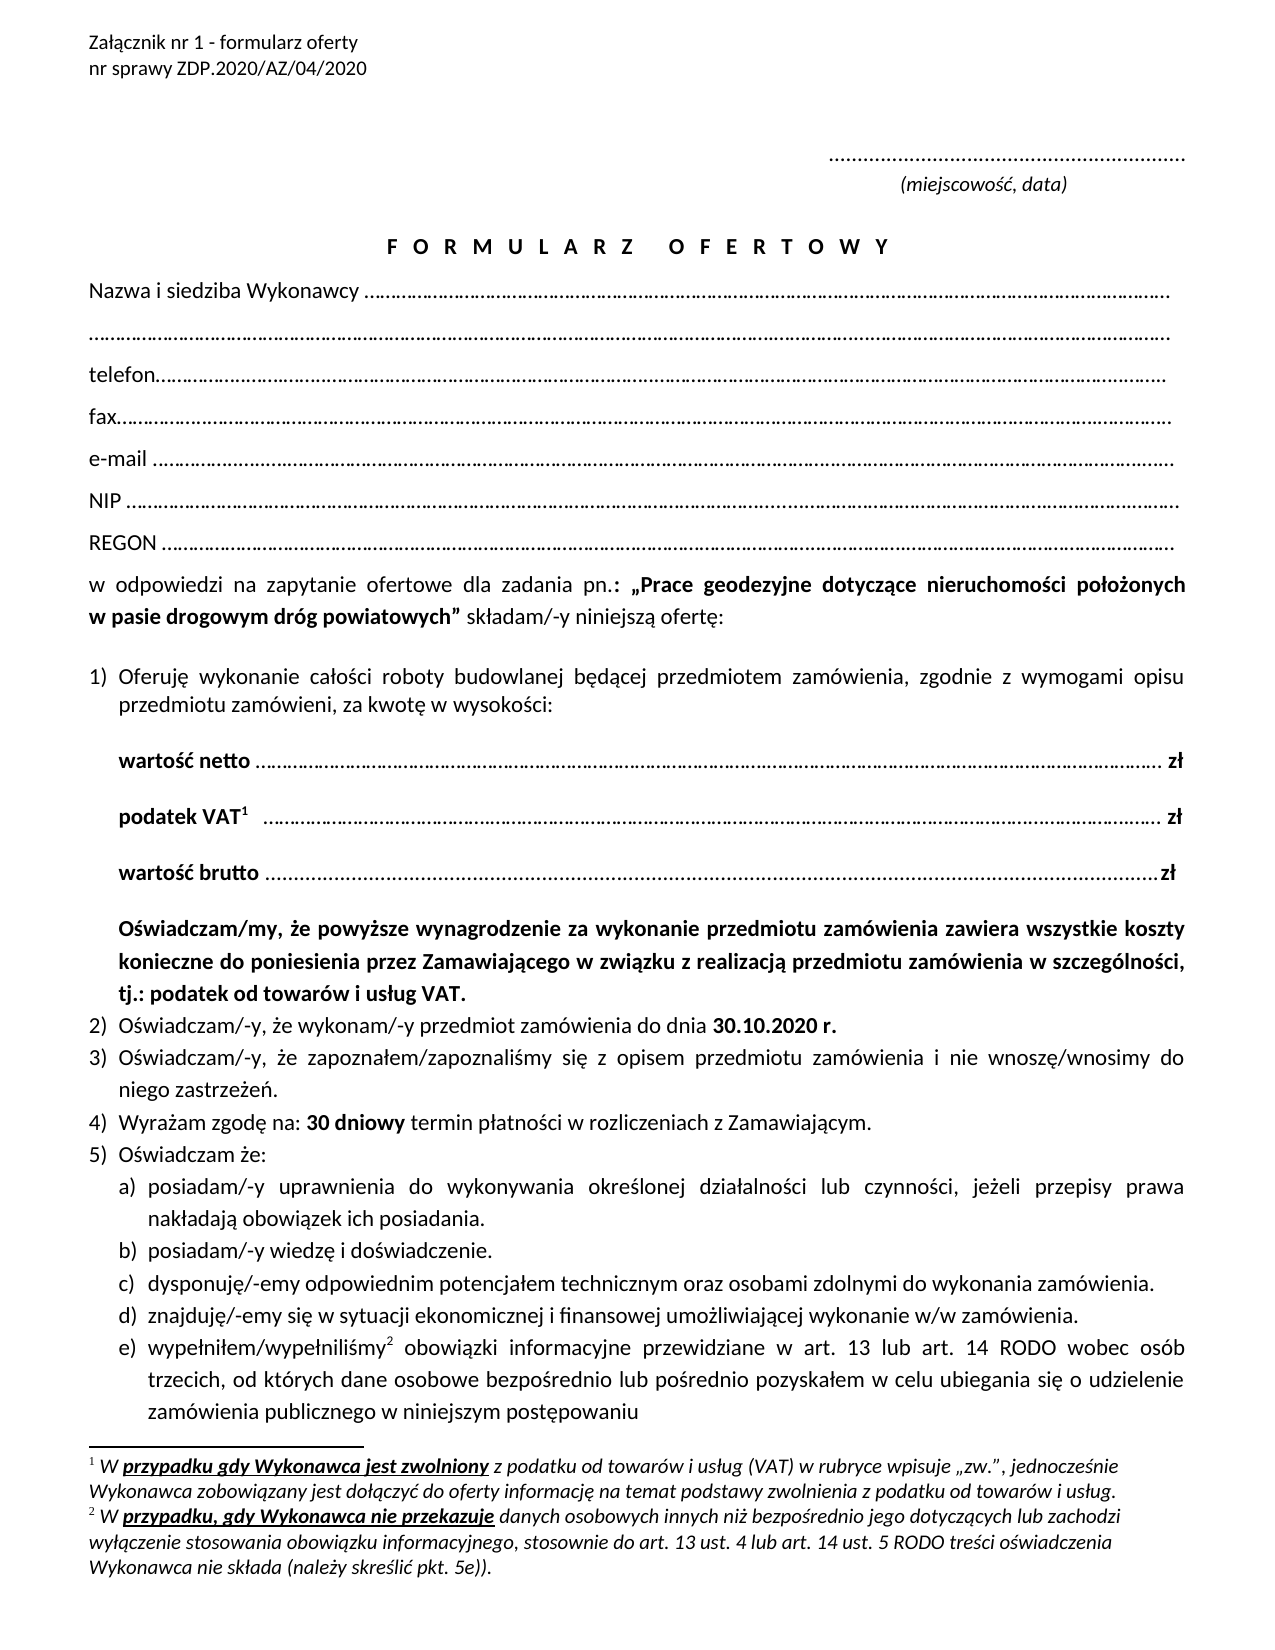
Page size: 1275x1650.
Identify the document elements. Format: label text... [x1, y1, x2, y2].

list dysponuję/-emy odpowiednim potencjałem technicznym oraz osobami zdolnymi do wykonania zamówienia. [118, 1269, 1186, 1297]
text Oświadczam/my, że powyższe wynagrodzenie za wykonanie przedmiotu zamówienia zawiera wszystkie koszty konieczne do poniesienia przez Zamawiającego w związku z realizacją przedmiotu zamówienia w szczególności, tj.: podatek od towarów i usług VAT. [118, 914, 1186, 1007]
list posiadam/-y wiedzę i doświadczenie. [118, 1236, 1186, 1264]
text F O R M U L A R Z O F E R T O W Y [89, 232, 1186, 260]
text fax……………..…………………………………………………………………………………………………………………………………………………….………….. [89, 402, 1186, 430]
text w odpowiedzi na zapytanie ofertowe dla zadania pn.: „Prace geodezyjne dotyczące nieruchomości położonych w pasie drogowym dróg powiatowych” składam/-y niniejszą ofertę: [89, 570, 1186, 630]
text e-mail ..…………..…..….…………………………………………………………………………………………..………………………………………………….…... [89, 444, 1186, 472]
list znajduję/-emy się w sytuacji ekonomicznej i finansowej umożliwiającej wykonanie w/w zamówienia. [118, 1301, 1186, 1329]
text .............................................................. [89, 139, 1186, 167]
text wartość netto …………………………………………………………………………………….………………………………………………………………… zł [118, 746, 1186, 774]
list wypełniłem/wypełniliśmy obowiązki informacyjne przewidziane w art. 13 lub art. 14 RODO wobec osób trzecich, od których dane osobowe bezpośrednio lub pośrednio pozyskałem w celu ubiegania się o udzielenie zamówienia publicznego w niniejszym postępowaniu [118, 1333, 1186, 1425]
list Oświadczam że: [89, 1140, 1186, 1168]
text wartość brutto ...........................................................................................................................................................zł [118, 858, 1186, 887]
text ………………………………………………………………………………………………………………….……………...………………………………………………… [89, 318, 1186, 346]
text NIP …………………………………………………………………………………………………………........……………………………………….…………….……… [89, 486, 1186, 514]
text Nazwa i siedziba Wykonawcy ……………………………………………………………………………………………………………………………………… [89, 276, 1186, 304]
text (miejscowość, data) [826, 171, 1186, 196]
list Oświadczam/-y, że zapoznałem/zapoznaliśmy się z opisem przedmiotu zamówienia i nie wnoszę/wnosimy do niego zastrzeżeń. [89, 1043, 1186, 1103]
text podatek VAT …………………………………….…………………………………………………………………………………………...…………….…… zł [118, 802, 1186, 831]
list Wyrażam zgodę na: 30 dniowy termin płatności w rozliczeniach z Zamawiającym. [89, 1108, 1186, 1136]
list Oświadczam/-y, że wykonam/-y przedmiot zamówienia do dnia 30.10.2020 r. [89, 1011, 1186, 1039]
text REGON ……………………………………………………………………………………………………………..…………….…………………………………………… [89, 528, 1186, 556]
list posiadam/-y uprawnienia do wykonywania określonej działalności lub czynności, jeżeli przepisy prawa nakładają obowiązek ich posiadania. [118, 1172, 1186, 1232]
text telefon……………..…….……..……………………………………………………..……………………………………………………………………………..…….. [89, 360, 1186, 388]
list Oferuję wykonanie całości roboty budowlanej będącej przedmiotem zamówienia, zgodnie z wymogami opisu przedmiotu zamówieni, za kwotę w wysokości: [89, 662, 1186, 718]
